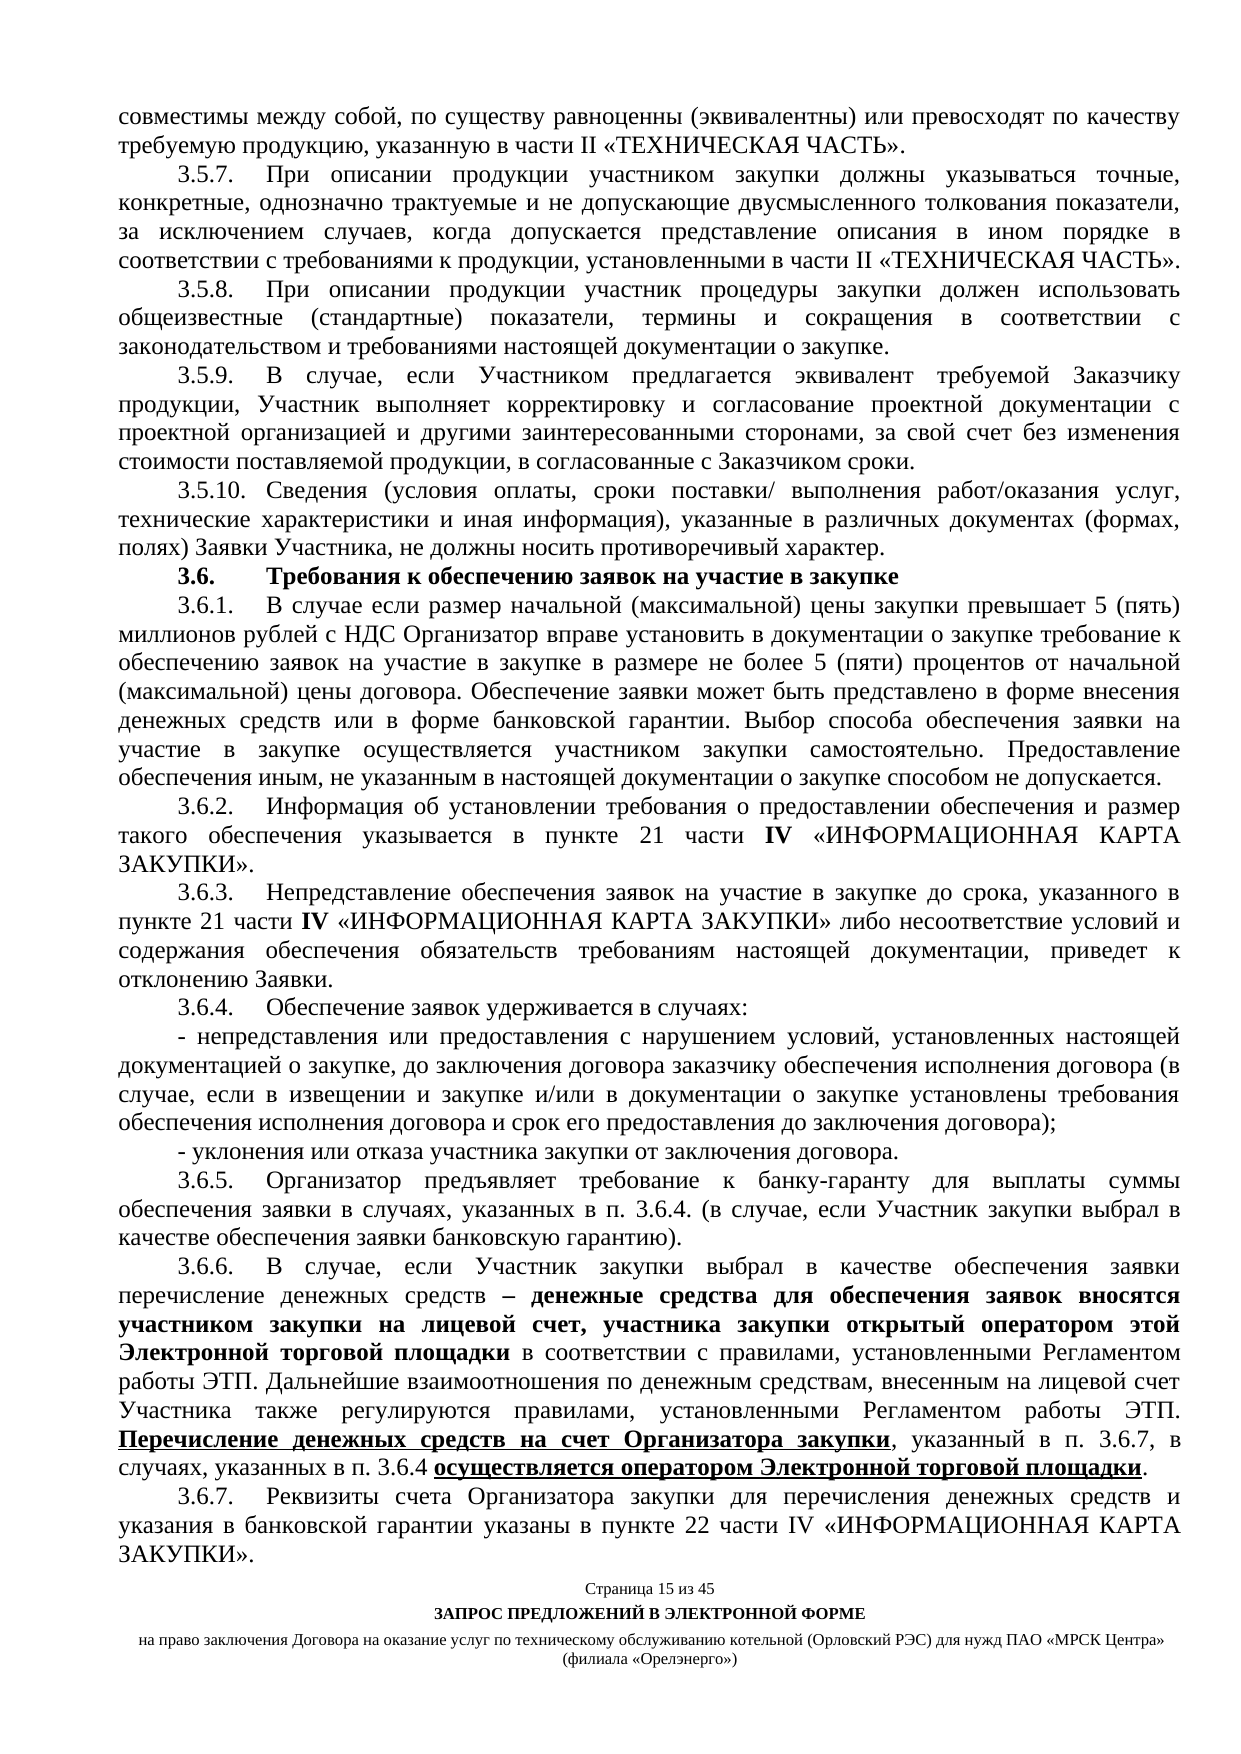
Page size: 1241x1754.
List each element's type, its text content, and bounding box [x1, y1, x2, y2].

text - уклонения или отказа участника закупки от заключения договора. [118, 1136, 1181, 1165]
text - непредставления или предоставления с нарушением условий, установленных настоящей документацией о закупке, до заключения договора заказчику обеспечения исполнения договора (в случае, если в извещении и закупке и/или в документации о закупке установлены требования обеспечения исполнения договора и срок его предоставления до заключения договора); [118, 1021, 1181, 1136]
subtitle Обеспечение заявок удерживается в случаях: [118, 992, 1181, 1021]
subtitle При описании продукции участником закупки должны указываться точные, конкретные, однозначно трактуемые и не допускающие двусмысленного толкования показатели, за исключением случаев, когда допускается представление описания в ином порядке в соответствии с требованиями к продукции, установленными в части II «ТЕХНИЧЕСКАЯ ЧАСТЬ». [118, 159, 1181, 274]
subtitle Реквизиты счета Организатора закупки для перечисления денежных средств и указания в банковской гарантии указаны в пункте 22 части IV «ИНФОРМАЦИОННАЯ КАРТА ЗАКУПКИ». [118, 1481, 1181, 1568]
subtitle Информация об установлении требования о предоставлении обеспечения и размер такого обеспечения указывается в пункте 21 части IV «ИНФОРМАЦИОННАЯ КАРТА ЗАКУПКИ». [118, 791, 1181, 877]
subtitle Непредставление обеспечения заявок на участие в закупке до срока, указанного в пункте 21 части IV «ИНФОРМАЦИОННАЯ КАРТА ЗАКУПКИ» либо несоответствие условий и содержания обеспечения обязательств требованиям настоящей документации, приведет к отклонению Заявки. [118, 877, 1181, 992]
subtitle Сведения (условия оплаты, сроки поставки/ выполнения работ/оказания услуг, технические характеристики и иная информация), указанные в различных документах (формах, полях) Заявки Участника, не должны носить противоречивый характер. [118, 475, 1181, 561]
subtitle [118, 101, 1181, 159]
subtitle Организатор предъявляет требование к банку-гаранту для выплаты суммы обеспечения заявки в случаях, указанных в п. 3.6.4. (в случае, если Участник закупки выбрал в качестве обеспечения заявки банковскую гарантию). [118, 1165, 1181, 1251]
subtitle Требования к обеспечению заявок на участие в закупке [118, 561, 1181, 590]
subtitle В случае если размер начальной (максимальной) цены закупки превышает 5 (пять) миллионов рублей с НДС Организатор вправе установить в документации о закупке требование к обеспечению заявок на участие в закупке в размере не более 5 (пяти) процентов от начальной (максимальной) цены договора. Обеспечение заявки может быть представлено в форме внесения денежных средств или в форме банковской гарантии. Выбор способа обеспечения заявки на участие в закупке осуществляется участником закупки самостоятельно. Предоставление обеспечения иным, не указанным в настоящей документации о закупке способом не допускается. [118, 590, 1181, 791]
subtitle В случае, если Участник закупки выбрал в качестве обеспечения заявки перечисление денежных средств – денежные средства для обеспечения заявок вносятся участником закупки на лицевой счет, участника закупки открытый оператором этой Электронной торговой площадки в соответствии с правилами, установленными Регламентом работы ЭТП. Дальнейшие взаимоотношения по денежным средствам, внесенным на лицевой счет Участника также регулируются правилами, установленными Регламентом работы ЭТП. Перечисление денежных средств на счет Организатора закупки, указанный в п. 3.6.7, в случаях, указанных в п. 3.6.4 осуществляется оператором Электронной торговой площадки. [118, 1251, 1181, 1481]
subtitle При описании продукции участник процедуры закупки должен использовать общеизвестные (стандартные) показатели, термины и сокращения в соответствии с законодательством и требованиями настоящей документации о закупке. [118, 274, 1181, 360]
subtitle В случае, если Участником предлагается эквивалент требуемой Заказчику продукции, Участник выполняет корректировку и согласование проектной документации с проектной организацией и другими заинтересованными сторонами, за свой счет без изменения стоимости поставляемой продукции, в согласованные с Заказчиком сроки. [118, 360, 1181, 475]
